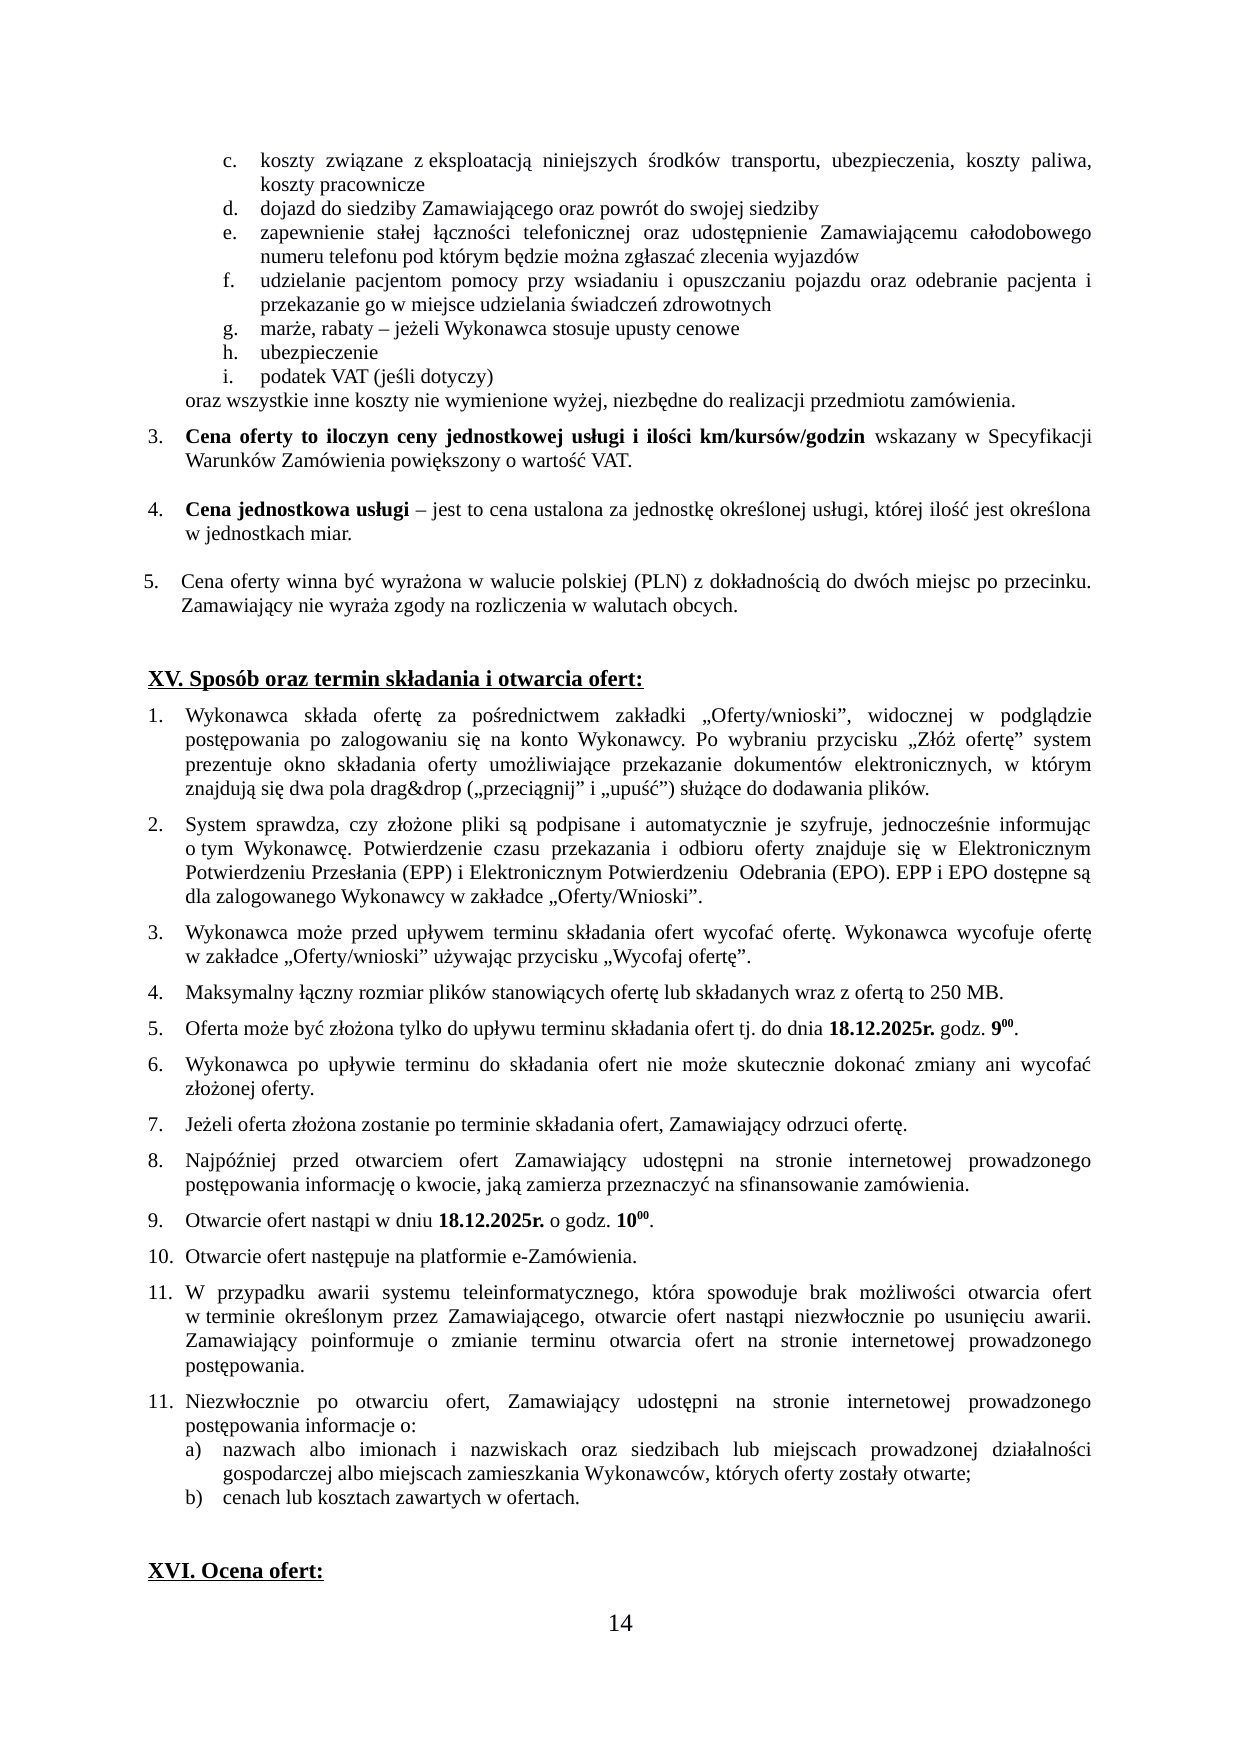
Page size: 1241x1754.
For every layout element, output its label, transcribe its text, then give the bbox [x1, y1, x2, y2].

list Cena oferty winna być wyrażona w walucie polskiej (PLN) z dokładnością do dwóch miejsc po przecinku. Zamawiający nie wyraża zgody na rozliczenia w walutach obcych. [143, 569, 1092, 617]
list Cena jednostkowa usługi – jest to cena ustalona za jednostkę określonej usługi, której ilość jest określona w jednostkach miar. [148, 497, 1092, 545]
list zapewnienie stałej łączności telefonicznej oraz udostępnienie Zamawiającemu całodobowego numeru telefonu pod którym będzie można zgłaszać zlecenia wyjazdów [223, 220, 1092, 268]
list Wykonawca po upływie terminu do składania ofert nie może skutecznie dokonać zmiany ani wycofać złożonej oferty. [148, 1052, 1092, 1100]
list Oferta może być złożona tylko do upływu terminu składania ofert tj. do dnia 18.12.2025r. godz. 900. [148, 1016, 1092, 1040]
list Otwarcie ofert nastąpi w dniu 18.12.2025r. o godz. 1000. [148, 1208, 1092, 1232]
list dojazd do siedziby Zamawiającego oraz powrót do swojej siedziby [223, 196, 1092, 220]
list Jeżeli oferta złożona zostanie po terminie składania ofert, Zamawiający odrzuci ofertę. [148, 1112, 1092, 1136]
text oraz wszystkie inne koszty nie wymienione wyżej, niezbędne do realizacji przedmiotu zamówienia. [185, 388, 1092, 412]
text XV. Sposób oraz termin składania i otwarcia ofert: [148, 665, 1092, 691]
list W przypadku awarii systemu teleinformatycznego, która spowoduje brak możliwości otwarcia ofert w terminie określonym przez Zamawiającego, otwarcie ofert nastąpi niezwłocznie po usunięciu awarii. Zamawiający poinformuje o zmianie terminu otwarcia ofert na stronie internetowej prowadzonego postępowania. [148, 1280, 1092, 1377]
list marże, rabaty – jeżeli Wykonawca stosuje upusty cenowe [223, 316, 1092, 340]
list Maksymalny łączny rozmiar plików stanowiących ofertę lub składanych wraz z ofertą to 250 MB. [148, 980, 1092, 1004]
list podatek VAT (jeśli dotyczy) [223, 364, 1092, 388]
list nazwach albo imionach i nazwiskach oraz siedzibach lub miejscach prowadzonej działalności gospodarczej albo miejscach zamieszkania Wykonawców, których oferty zostały otwarte; [185, 1437, 1092, 1485]
list ubezpieczenie [223, 340, 1092, 364]
list udzielanie pacjentom pomocy przy wsiadaniu i opuszczaniu pojazdu oraz odebranie pacjenta i przekazanie go w miejsce udzielania świadczeń zdrowotnych [223, 268, 1092, 316]
list Wykonawca może przed upływem terminu składania ofert wycofać ofertę. Wykonawca wycofuje ofertę w zakładce „Oferty/wnioski” używając przycisku „Wycofaj ofertę”. [148, 920, 1092, 968]
list System sprawdza, czy złożone pliki są podpisane i automatycznie je szyfruje, jednocześnie informując o tym Wykonawcę. Potwierdzenie czasu przekazania i odbioru oferty znajduje się w Elektronicznym Potwierdzeniu Przesłania (EPP) i Elektronicznym Potwierdzeniu Odebrania (EPO). EPP i EPO dostępne są dla zalogowanego Wykonawcy w zakładce „Oferty/Wnioski”. [148, 812, 1092, 908]
list Najpóźniej przed otwarciem ofert Zamawiający udostępni na stronie internetowej prowadzonego postępowania informację o kwocie, jaką zamierza przeznaczyć na sfinansowanie zamówienia. [148, 1148, 1092, 1196]
list cenach lub kosztach zawartych w ofertach. [185, 1485, 1092, 1509]
text XVI. Ocena ofert: [148, 1557, 1092, 1583]
list koszty związane z eksploatacją niniejszych środków transportu, ubezpieczenia, koszty paliwa, koszty pracownicze [223, 148, 1092, 196]
list Otwarcie ofert następuje na platformie e-Zamówienia. [148, 1244, 1092, 1268]
list Cena oferty to iloczyn ceny jednostkowej usługi i ilości km/kursów/godzin wskazany w Specyfikacji Warunków Zamówienia powiększony o wartość VAT. [148, 424, 1092, 472]
list Niezwłocznie po otwarciu ofert, Zamawiający udostępni na stronie internetowej prowadzonego postępowania informacje o: [148, 1388, 1092, 1437]
list Wykonawca składa ofertę za pośrednictwem zakładki „Oferty/wnioski”, widocznej w podglądzie postępowania po zalogowaniu się na konto Wykonawcy. Po wybraniu przycisku „Złóż ofertę” system prezentuje okno składania oferty umożliwiające przekazanie dokumentów elektronicznych, w którym znajdują się dwa pola drag&drop („przeciągnij” i „upuść”) służące do dodawania plików. [148, 703, 1092, 799]
